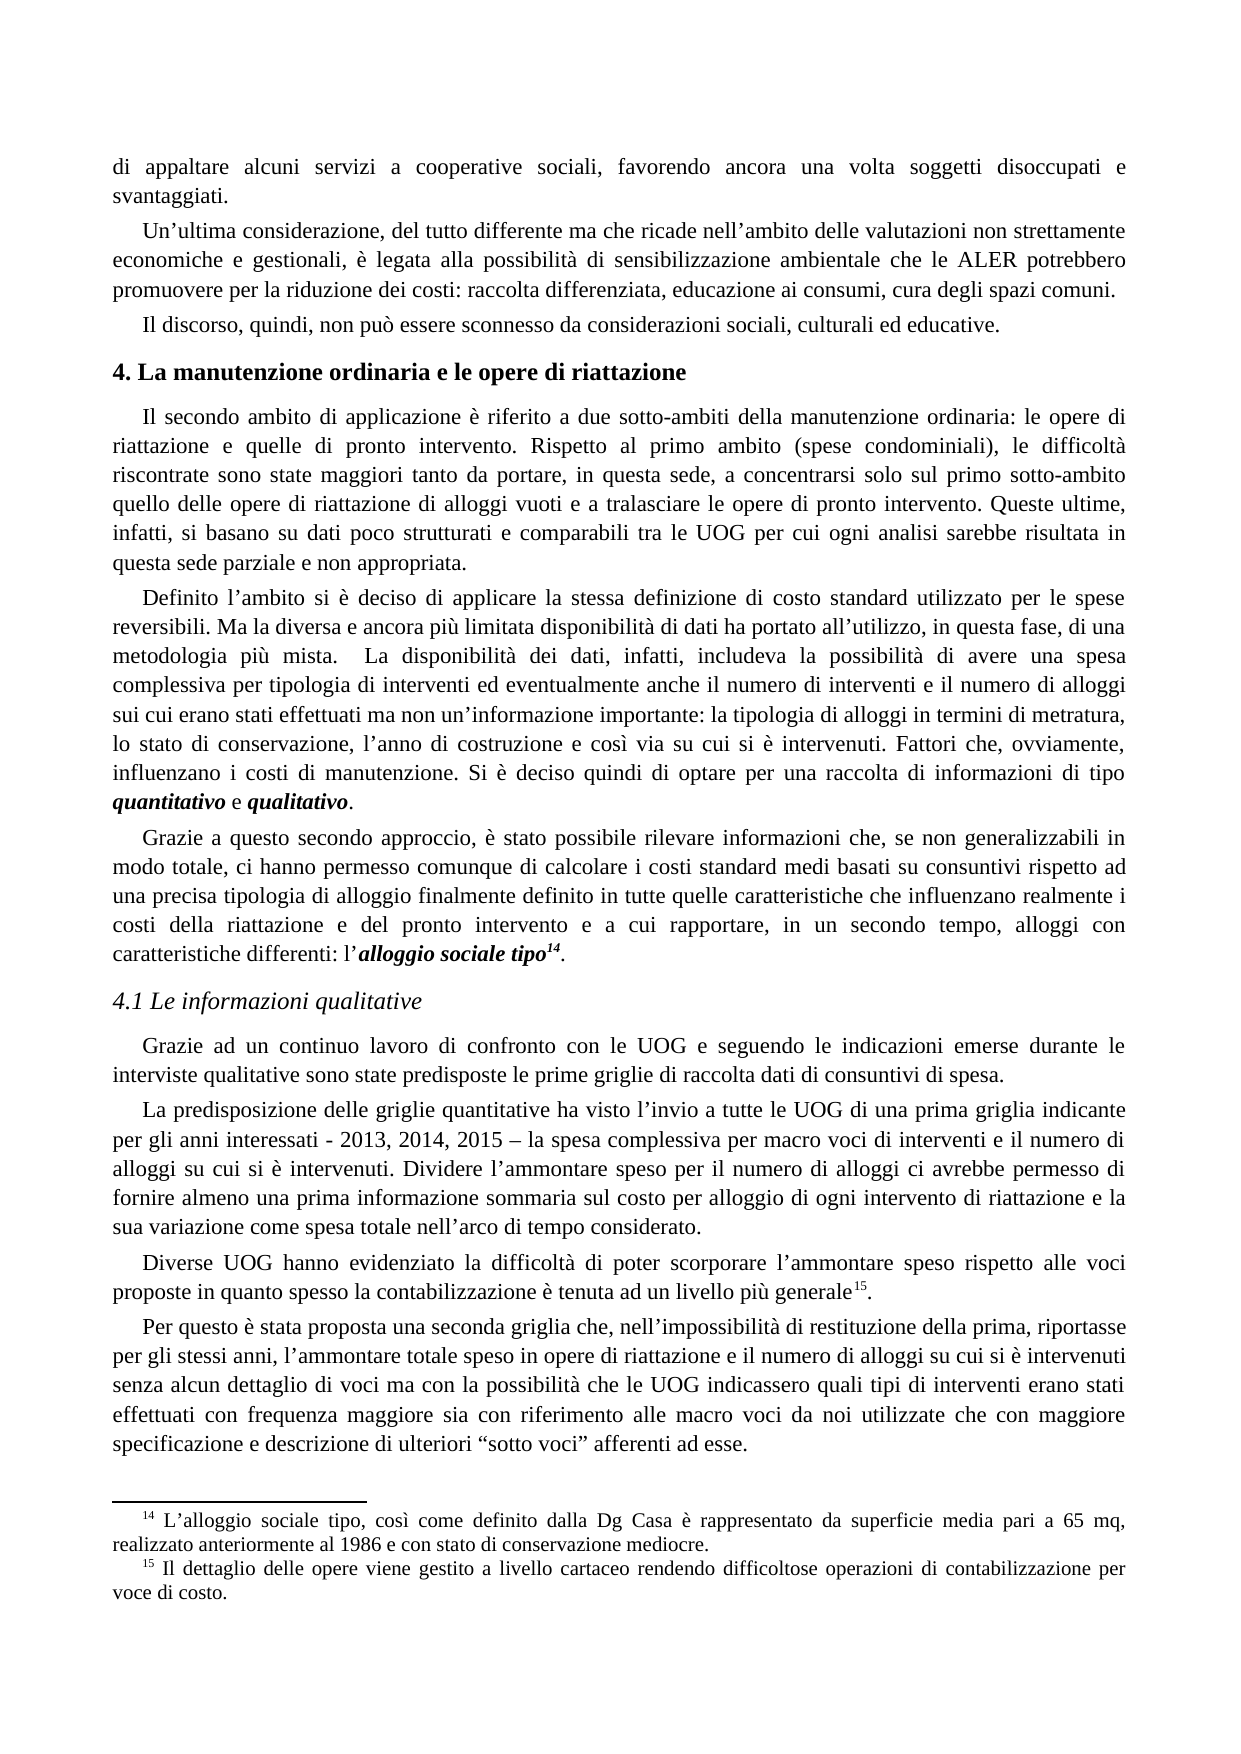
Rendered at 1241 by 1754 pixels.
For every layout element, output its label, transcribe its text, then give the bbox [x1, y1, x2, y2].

text Un’ultima considerazione, del tutto differente ma che ricade nell’ambito delle valutazioni non strettamente economiche e gestionali, è legata alla possibilità di sensibilizzazione ambientale che le ALER potrebbero promuovere per la riduzione dei costi: raccolta differenziata, educazione ai consumi, cura degli spazi comuni. [112, 214, 1128, 302]
text 4. La manutenzione ordinaria e le opere di riattazione [112, 350, 1128, 387]
list 4.1 Le informazioni qualitative [112, 979, 1128, 1017]
text Il secondo ambito di applicazione è riferito a due sotto-ambiti della manutenzione ordinaria: le opere di riattazione e quelle di pronto intervento. Rispetto al primo ambito (spese condominiali), le difficoltà riscontrate sono state maggiori tanto da portare, in questa sede, a concentrarsi solo sul primo sotto-ambito quello delle opere di riattazione di alloggi vuoti e a tralasciare le opere di pronto intervento. Queste ultime, infatti, si basano su dati poco strutturati e comparabili tra le UOG per cui ogni analisi sarebbe risultata in questa sede parziale e non appropriata. [112, 400, 1128, 575]
text Diverse UOG hanno evidenziato la difficoltà di poter scorporare l’ammontare speso rispetto alle voci proposte in quanto spesso la contabilizzazione è tenuta ad un livello più generale. [112, 1246, 1128, 1304]
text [112, 150, 1128, 208]
text Per questo è stata proposta una seconda griglia che, nell’impossibilità di restituzione della prima, riportasse per gli stessi anni, l’ammontare totale speso in opere di riattazione e il numero di alloggi su cui si è intervenuti senza alcun dettaglio di voci ma con la possibilità che le UOG indicassero quali tipi di interventi erano stati effettuati con frequenza maggiore sia con riferimento alle macro voci da noi utilizzate che con maggiore specificazione e descrizione di ulteriori “sotto voci” afferenti ad esse. [112, 1310, 1128, 1456]
text Definito l’ambito si è deciso di applicare la stessa definizione di costo standard utilizzato per le spese reversibili. Ma la diversa e ancora più limitata disponibilità di dati ha portato all’utilizzo, in questa fase, di una metodologia più mista. La disponibilità dei dati, infatti, includeva la possibilità di avere una spesa complessiva per tipologia di interventi ed eventualmente anche il numero di interventi e il numero di alloggi sui cui erano stati effettuati ma non un’informazione importante: la tipologia di alloggi in termini di metratura, lo stato di conservazione, l’anno di costruzione e così via su cui si è intervenuti. Fattori che, ovviamente, influenzano i costi di manutenzione. Si è deciso quindi di optare per una raccolta di informazioni di tipo quantitativo e qualitativo. [112, 581, 1128, 814]
text Il discorso, quindi, non può essere sconnesso da considerazioni sociali, culturali ed educative. [112, 308, 1128, 337]
text Grazie a questo secondo approccio, è stato possibile rilevare informazioni che, se non generalizzabili in modo totale, ci hanno permesso comunque di calcolare i costi standard medi basati su consuntivi rispetto ad una precisa tipologia di alloggio finalmente definito in tutte quelle caratteristiche che influenzano realmente i costi della riattazione e del pronto intervento e a cui rapportare, in un secondo tempo, alloggi con caratteristiche differenti: l’alloggio sociale tipo. [112, 821, 1128, 967]
text La predisposizione delle griglie quantitative ha visto l’invio a tutte le UOG di una prima griglia indicante per gli anni interessati - 2013, 2014, 2015 – la spesa complessiva per macro voci di interventi e il numero di alloggi su cui si è intervenuti. Dividere l’ammontare speso per il numero di alloggi ci avrebbe permesso di fornire almeno una prima informazione sommaria sul costo per alloggio di ogni intervento di riattazione e la sua variazione come spesa totale nell’arco di tempo considerato. [112, 1094, 1128, 1239]
text Grazie ad un continuo lavoro di confronto con le UOG e seguendo le indicazioni emerse durante le interviste qualitative sono state predisposte le prime griglie di raccolta dati di consuntivi di spesa. [112, 1029, 1128, 1087]
